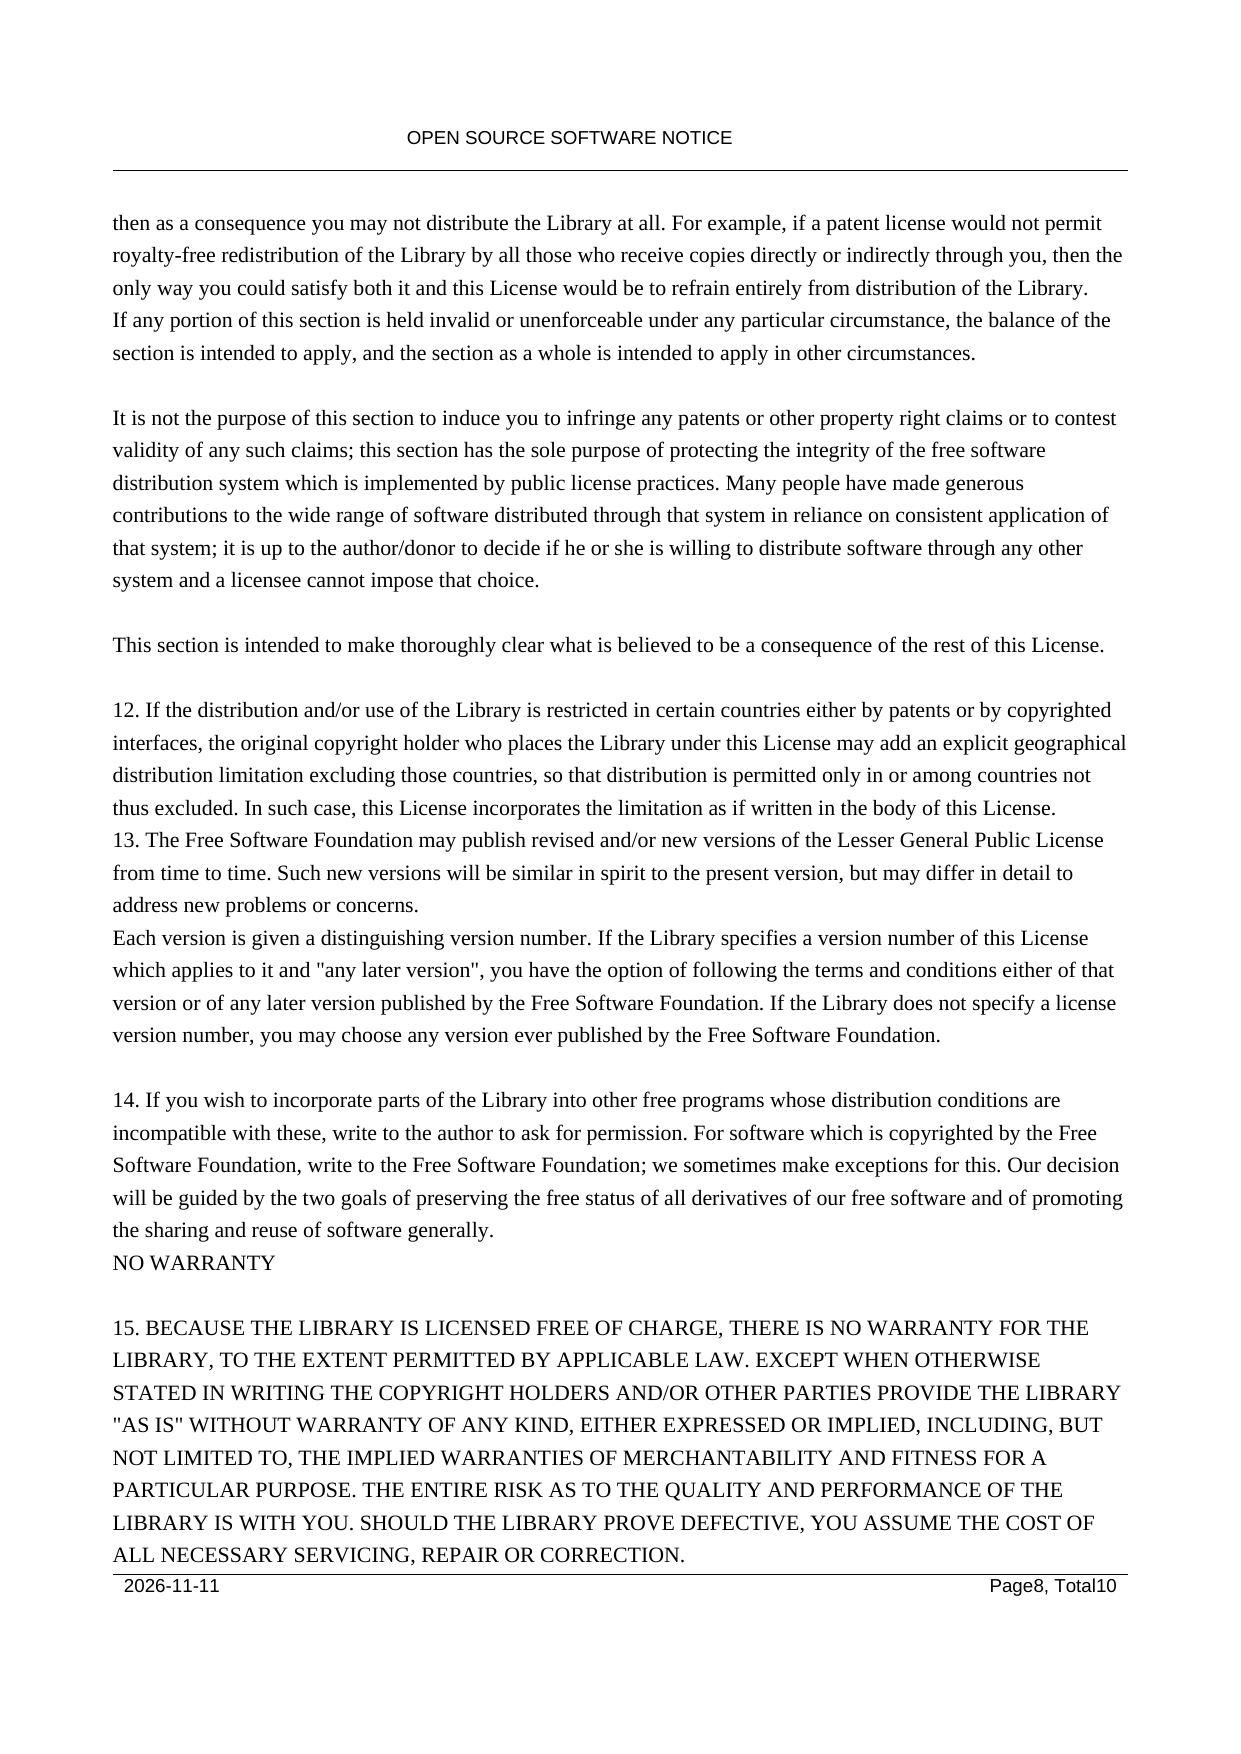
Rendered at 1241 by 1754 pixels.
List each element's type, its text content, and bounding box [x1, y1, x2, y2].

text It is not the purpose of this section to induce you to infringe any patents or other property right claims or to contest validity of any such claims; this section has the sole purpose of protecting the integrity of the free software distribution system which is implemented by public license practices. Many people have made generous contributions to the wide range of software distributed through that system in reliance on consistent application of that system; it is up to the author/donor to decide if he or she is willing to distribute software through any other system and a licensee cannot impose that choice. [112, 401, 1128, 596]
text 14. If you wish to incorporate parts of the Library into other free programs whose distribution conditions are incompatible with these, write to the author to ask for permission. For software which is copyrighted by the Free Software Foundation, write to the Free Software Foundation; we sometimes make exceptions for this. Our decision will be guided by the two goals of preserving the free status of all derivatives of our free software and of promoting the sharing and reuse of software generally. [112, 1084, 1128, 1246]
text This section is intended to make thoroughly clear what is believed to be a consequence of the rest of this License. [112, 629, 1128, 661]
text 13. The Free Software Foundation may publish revised and/or new versions of the Lesser General Public License from time to time. Such new versions will be similar in spirit to the present version, but may differ in detail to address new problems or concerns. [112, 824, 1128, 921]
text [112, 206, 1128, 304]
text NO WARRANTY [112, 1246, 1128, 1279]
text 12. If the distribution and/or use of the Library is restricted in certain countries either by patents or by copyrighted interfaces, the original copyright holder who places the Library under this License may add an explicit geographical distribution limitation excluding those countries, so that distribution is permitted only in or among countries not thus excluded. In such case, this License incorporates the limitation as if written in the body of this License. [112, 694, 1128, 824]
text 15. BECAUSE THE LIBRARY IS LICENSED FREE OF CHARGE, THERE IS NO WARRANTY FOR THE LIBRARY, TO THE EXTENT PERMITTED BY APPLICABLE LAW. EXCEPT WHEN OTHERWISE STATED IN WRITING THE COPYRIGHT HOLDERS AND/OR OTHER PARTIES PROVIDE THE LIBRARY "AS IS" WITHOUT WARRANTY OF ANY KIND, EITHER EXPRESSED OR IMPLIED, INCLUDING, BUT NOT LIMITED TO, THE IMPLIED WARRANTIES OF MERCHANTABILITY AND FITNESS FOR A PARTICULAR PURPOSE. THE ENTIRE RISK AS TO THE QUALITY AND PERFORMANCE OF THE LIBRARY IS WITH YOU. SHOULD THE LIBRARY PROVE DEFECTIVE, YOU ASSUME THE COST OF ALL NECESSARY SERVICING, REPAIR OR CORRECTION. [112, 1311, 1128, 1571]
text Each version is given a distinguishing version number. If the Library specifies a version number of this License which applies to it and "any later version", you have the option of following the terms and conditions either of that version or of any later version published by the Free Software Foundation. If the Library does not specify a license version number, you may choose any version ever published by the Free Software Foundation. [112, 921, 1128, 1051]
text If any portion of this section is held invalid or unenforceable under any particular circumstance, the balance of the section is intended to apply, and the section as a whole is intended to apply in other circumstances. [112, 304, 1128, 369]
